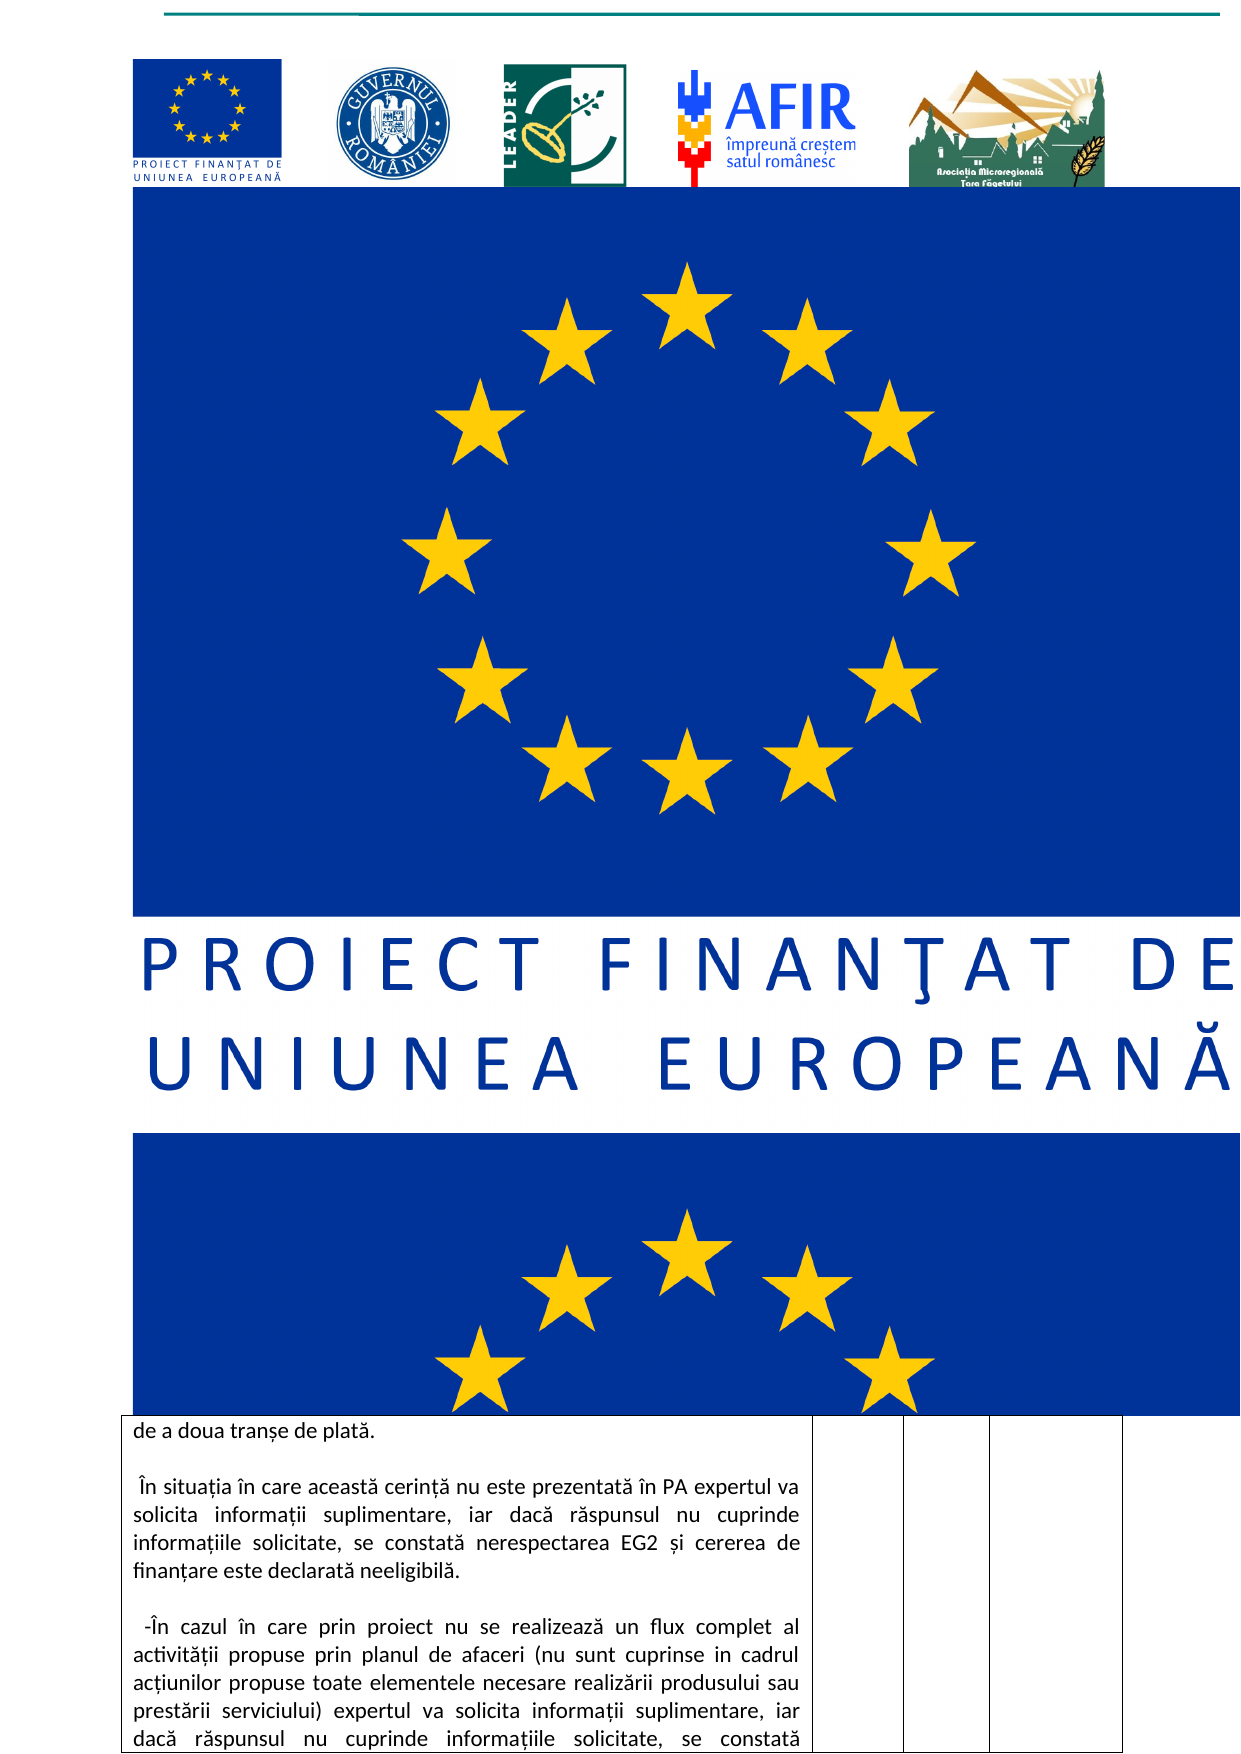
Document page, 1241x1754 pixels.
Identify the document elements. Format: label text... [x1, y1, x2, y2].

table_cell [990, 1416, 1122, 1752]
picture [907, 70, 1105, 186]
table_cell [813, 1416, 903, 1752]
table_cell [904, 1416, 989, 1752]
picture [132, 59, 1241, 1416]
